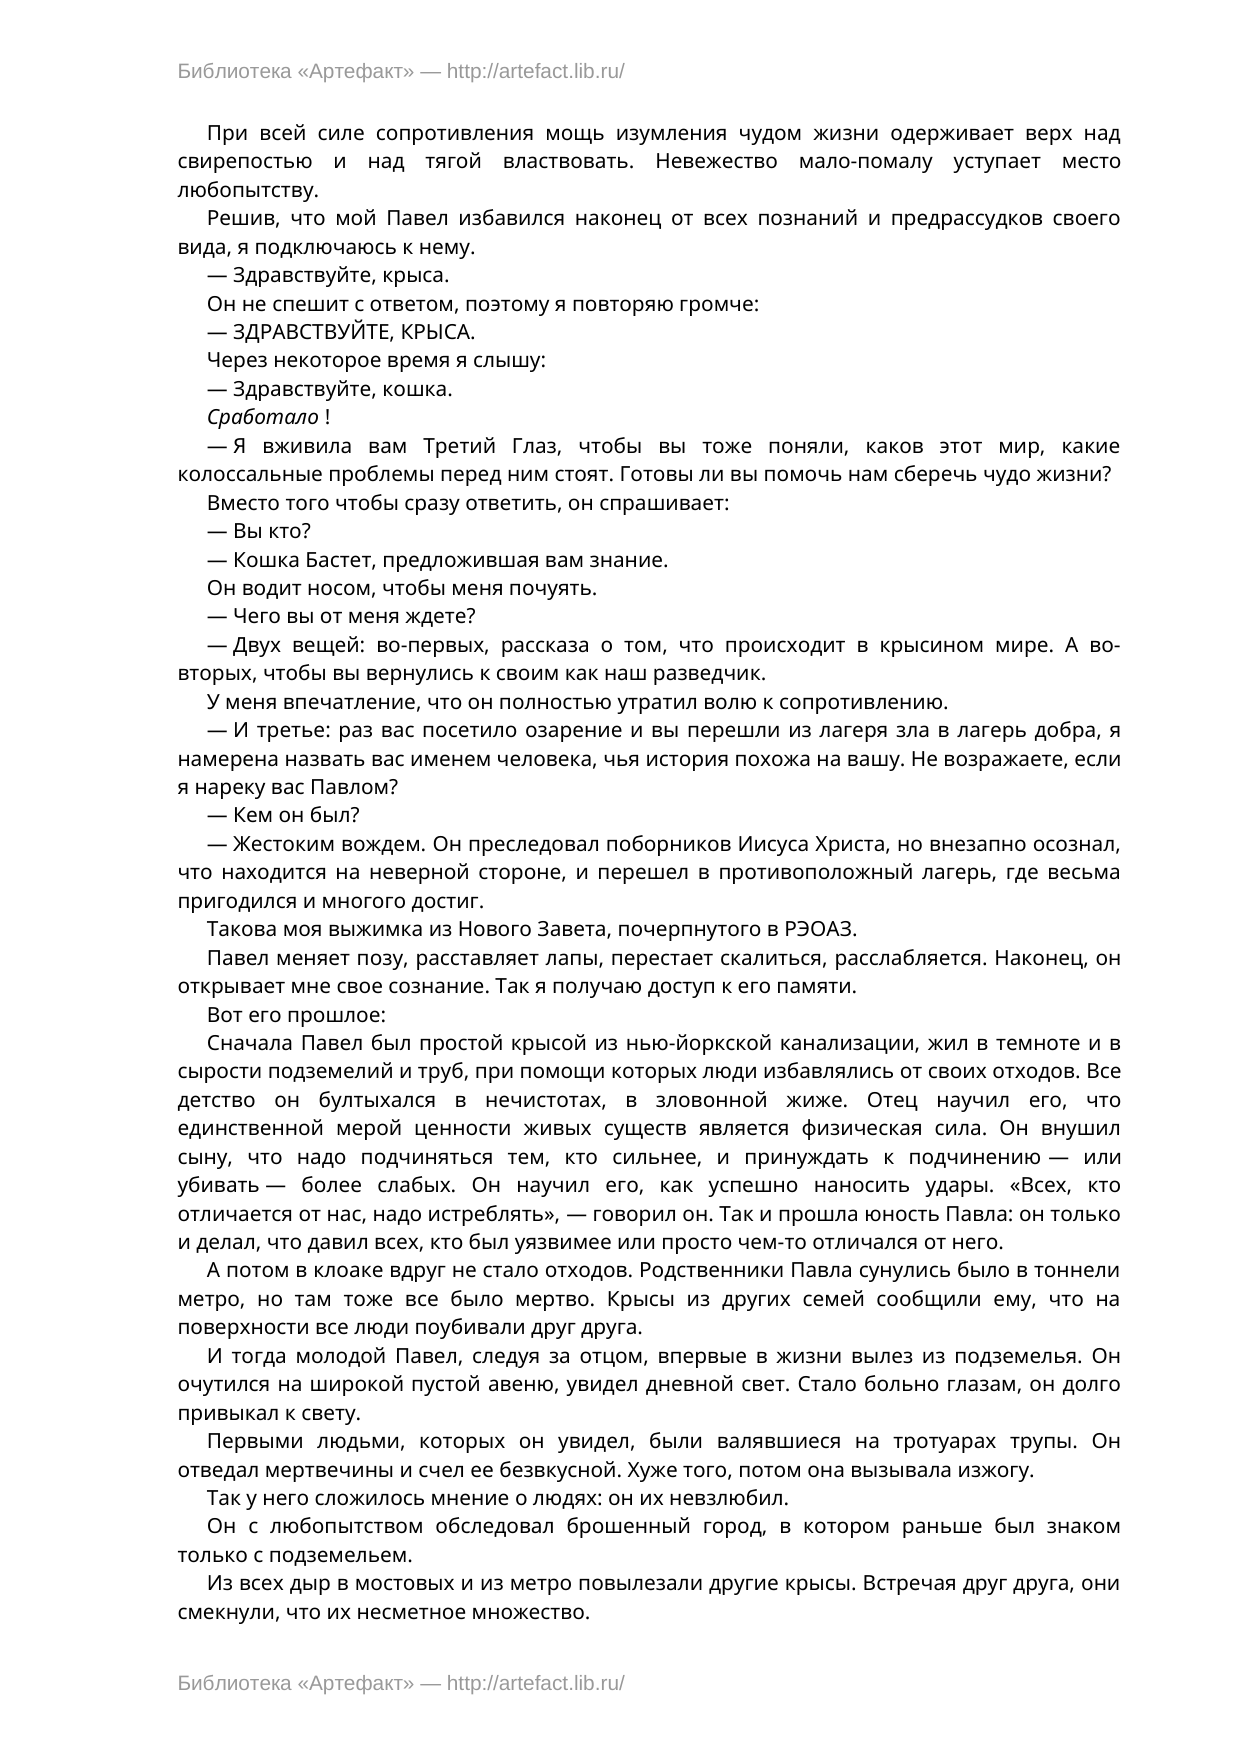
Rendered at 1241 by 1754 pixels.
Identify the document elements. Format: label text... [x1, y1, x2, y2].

text Павел меняет позу, расставляет лапы, перестает скалиться, расслабляется. Наконец, он открывает мне свое сознание. Так я получаю доступ к его памяти. [177, 943, 1122, 1000]
text Вот его прошлое: [177, 1000, 1122, 1028]
text Так у него сложилось мнение о людях: он их невзлюбил. [177, 1483, 1122, 1512]
text И тогда молодой Павел, следуя за отцом, впервые в жизни вылез из подземелья. Он очутился на широкой пустой авеню, увидел дневной свет. Стало больно глазам, он долго привыкал к свету. [177, 1341, 1122, 1426]
text — Двух вещей: во-первых, рассказа о том, что происходит в крысином мире. А во-вторых, чтобы вы вернулись к своим как наш разведчик. [177, 630, 1122, 687]
text Такова моя выжимка из Нового Завета, почерпнутого в РЭОАЗ. [177, 914, 1122, 943]
text — Здравствуйте, крыса. [177, 260, 1122, 289]
text А потом в клоаке вдруг не стало отходов. Родственники Павла сунулись было в тоннели метро, но там тоже все было мертво. Крысы из других семей сообщили ему, что на поверхности все люди поубивали друг друга. [177, 1256, 1122, 1341]
text — Кем он был? [177, 801, 1122, 829]
text — Чего вы от меня ждете? [177, 602, 1122, 630]
text Он водит носом, чтобы меня почуять. [177, 573, 1122, 602]
text Сначала Павел был простой крысой из нью-йоркской канализации, жил в темноте и в сырости подземелий и труб, при помощи которых люди избавлялись от своих отходов. Все детство он бултыхался в нечистотах, в зловонной жиже. Отец научил его, что единственной мерой ценности живых существ является физическая сила. Он внушил сыну, что надо подчиняться тем, кто сильнее, и принуждать к подчинению — или убивать — более слабых. Он научил его, как успешно наносить удары. «Всех, кто отличается от нас, надо истреблять», — говорил он. Так и прошла юность Павла: он только и делал, что давил всех, кто был уязвимее или просто чем-то отличался от него. [177, 1028, 1122, 1256]
text Он не спешит с ответом, поэтому я повторяю громче: [177, 289, 1122, 317]
text Он с любопытством обследовал брошенный город, в котором раньше был знаком только с подземельем. [177, 1512, 1122, 1568]
text — Вы кто? [177, 516, 1122, 545]
text Решив, что мой Павел избавился наконец от всех познаний и предрассудков своего вида, я подключаюсь к нему. [177, 203, 1122, 260]
text Через некоторое время я слышу: [177, 346, 1122, 374]
text При всей силе сопротивления мощь изумления чудом жизни одерживает верх над свирепостью и над тягой властвовать. Невежество мало-помалу уступает место любопытству. [177, 118, 1122, 203]
text — Кошка Бастет, предложившая вам знание. [177, 545, 1122, 573]
text — ЗДРАВСТВУЙТЕ, КРЫСА. [177, 317, 1122, 346]
text У меня впечатление, что он полностью утратил волю к сопротивлению. [177, 687, 1122, 715]
text — Здравствуйте, кошка. [177, 374, 1122, 402]
text — Жестоким вождем. Он преследовал поборников Иисуса Христа, но внезапно осознал, что находится на неверной стороне, и перешел в противоположный лагерь, где весьма пригодился и многого достиг. [177, 829, 1122, 914]
text — Я вживила вам Третий Глаз, чтобы вы тоже поняли, каков этот мир, какие колоссальные проблемы перед ним стоят. Готовы ли вы помочь нам сберечь чудо жизни? [177, 431, 1122, 488]
text Из всех дыр в мостовых и из метро повылезали другие крысы. Встречая друг друга, они смекнули, что их несметное множество. [177, 1568, 1122, 1625]
text — И третье: раз вас посетило озарение и вы перешли из лагеря зла в лагерь добра, я намерена назвать вас именем человека, чья история похожа на вашу. Не возражаете, если я нареку вас Павлом? [177, 715, 1122, 801]
text Сработало ! [177, 402, 1122, 431]
text Вместо того чтобы сразу ответить, он спрашивает: [177, 488, 1122, 516]
text Первыми людьми, которых он увидел, были валявшиеся на тротуарах трупы. Он отведал мертвечины и счел ее безвкусной. Хуже того, потом она вызывала изжогу. [177, 1426, 1122, 1483]
